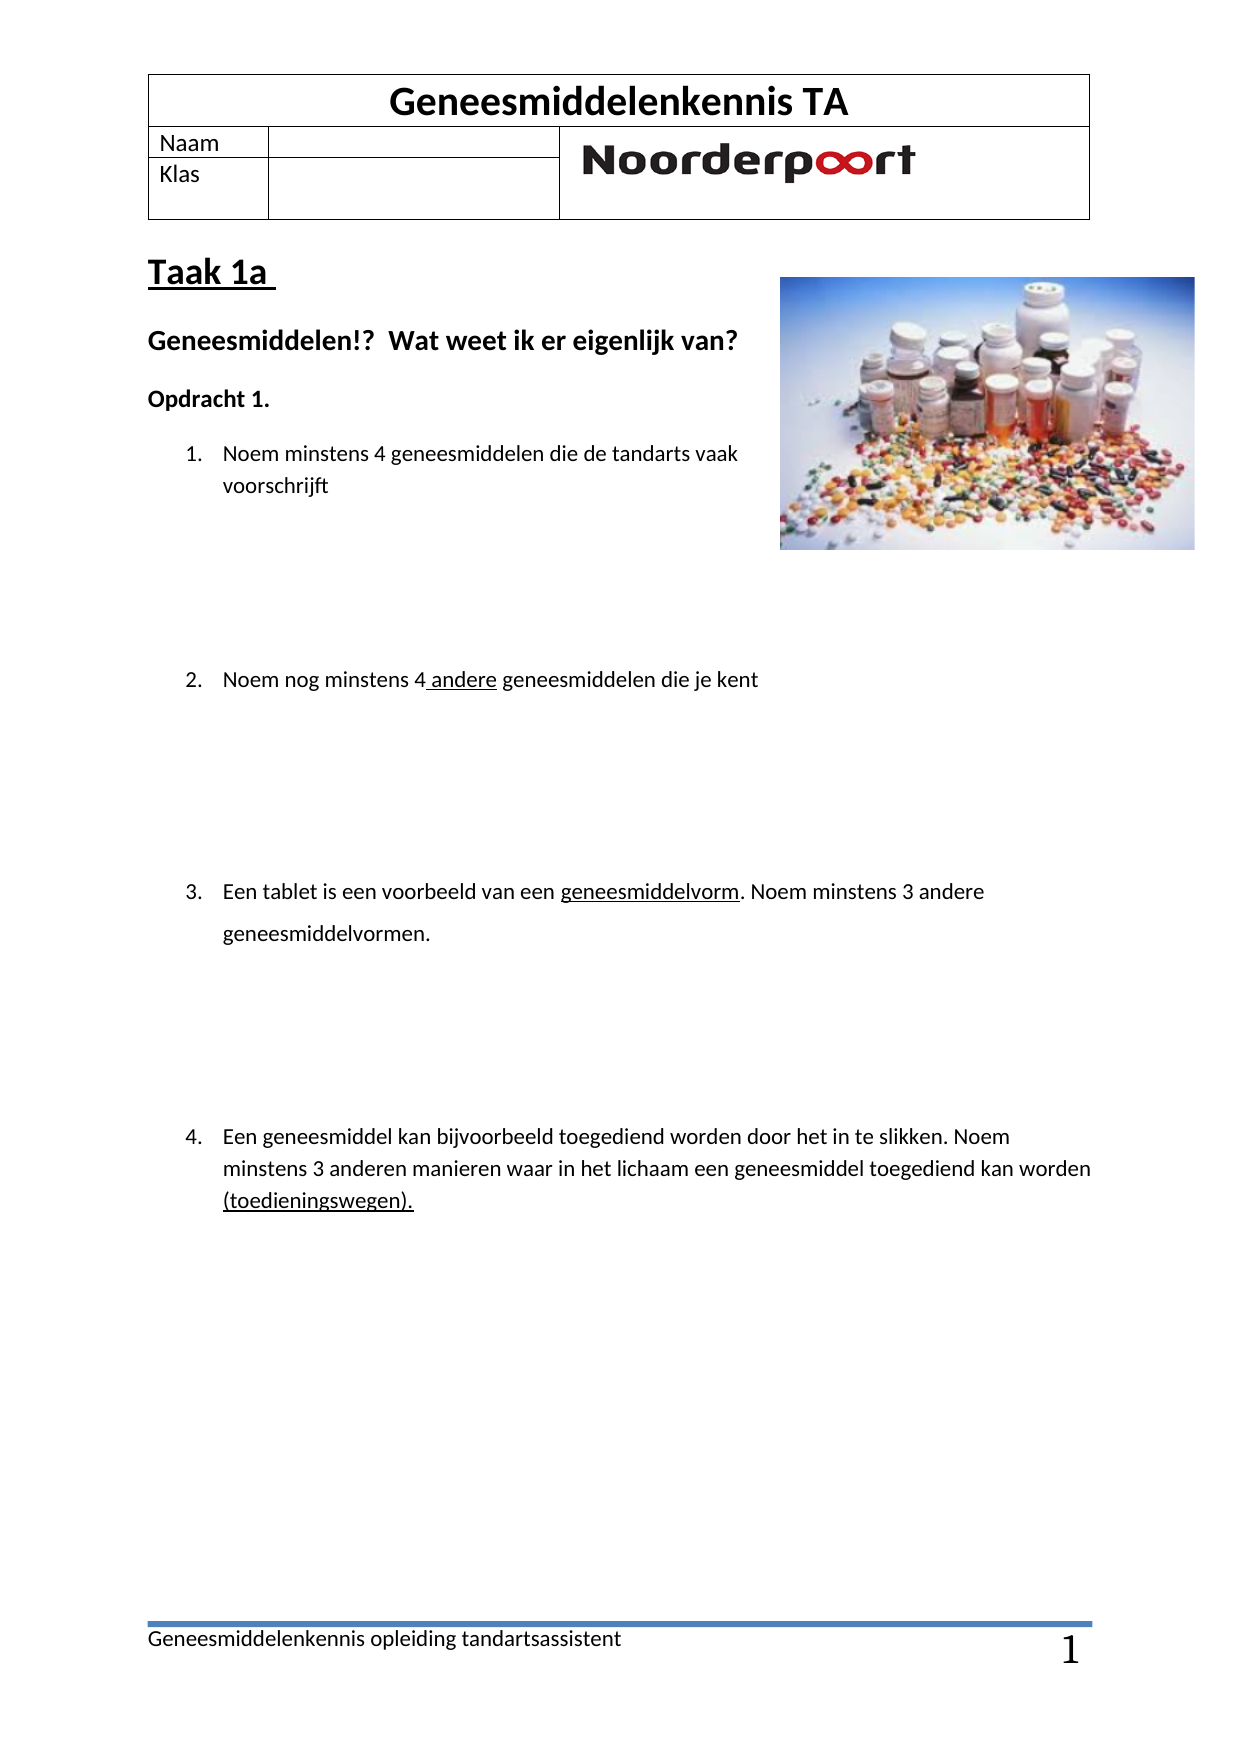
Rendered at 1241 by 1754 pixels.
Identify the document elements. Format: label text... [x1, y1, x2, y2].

list Noem minstens 4 geneesmiddelen die de tandarts vaak voorschrijft [185, 439, 780, 500]
picture [582, 141, 985, 210]
list Een geneesmiddel kan bijvoorbeeld toegediend worden door het in te slikken. Noem minstens 3 anderen manieren waar in het lichaam een geneesmiddel toegediend kan worden (toedieningswegen). [185, 1122, 1093, 1214]
text Opdracht 1. [148, 384, 780, 414]
text Geneesmiddelen!? Wat weet ik er eigenlijk van? [148, 322, 780, 357]
text Taak 1a [148, 248, 1093, 294]
list Een tablet is een voorbeeld van een geneesmiddelvorm. Noem minstens 3 andere geneesmiddelvormen. [185, 877, 1093, 947]
picture [780, 277, 1195, 550]
list Noem nog minstens 4 andere geneesmiddelen die je kent [185, 665, 1093, 693]
